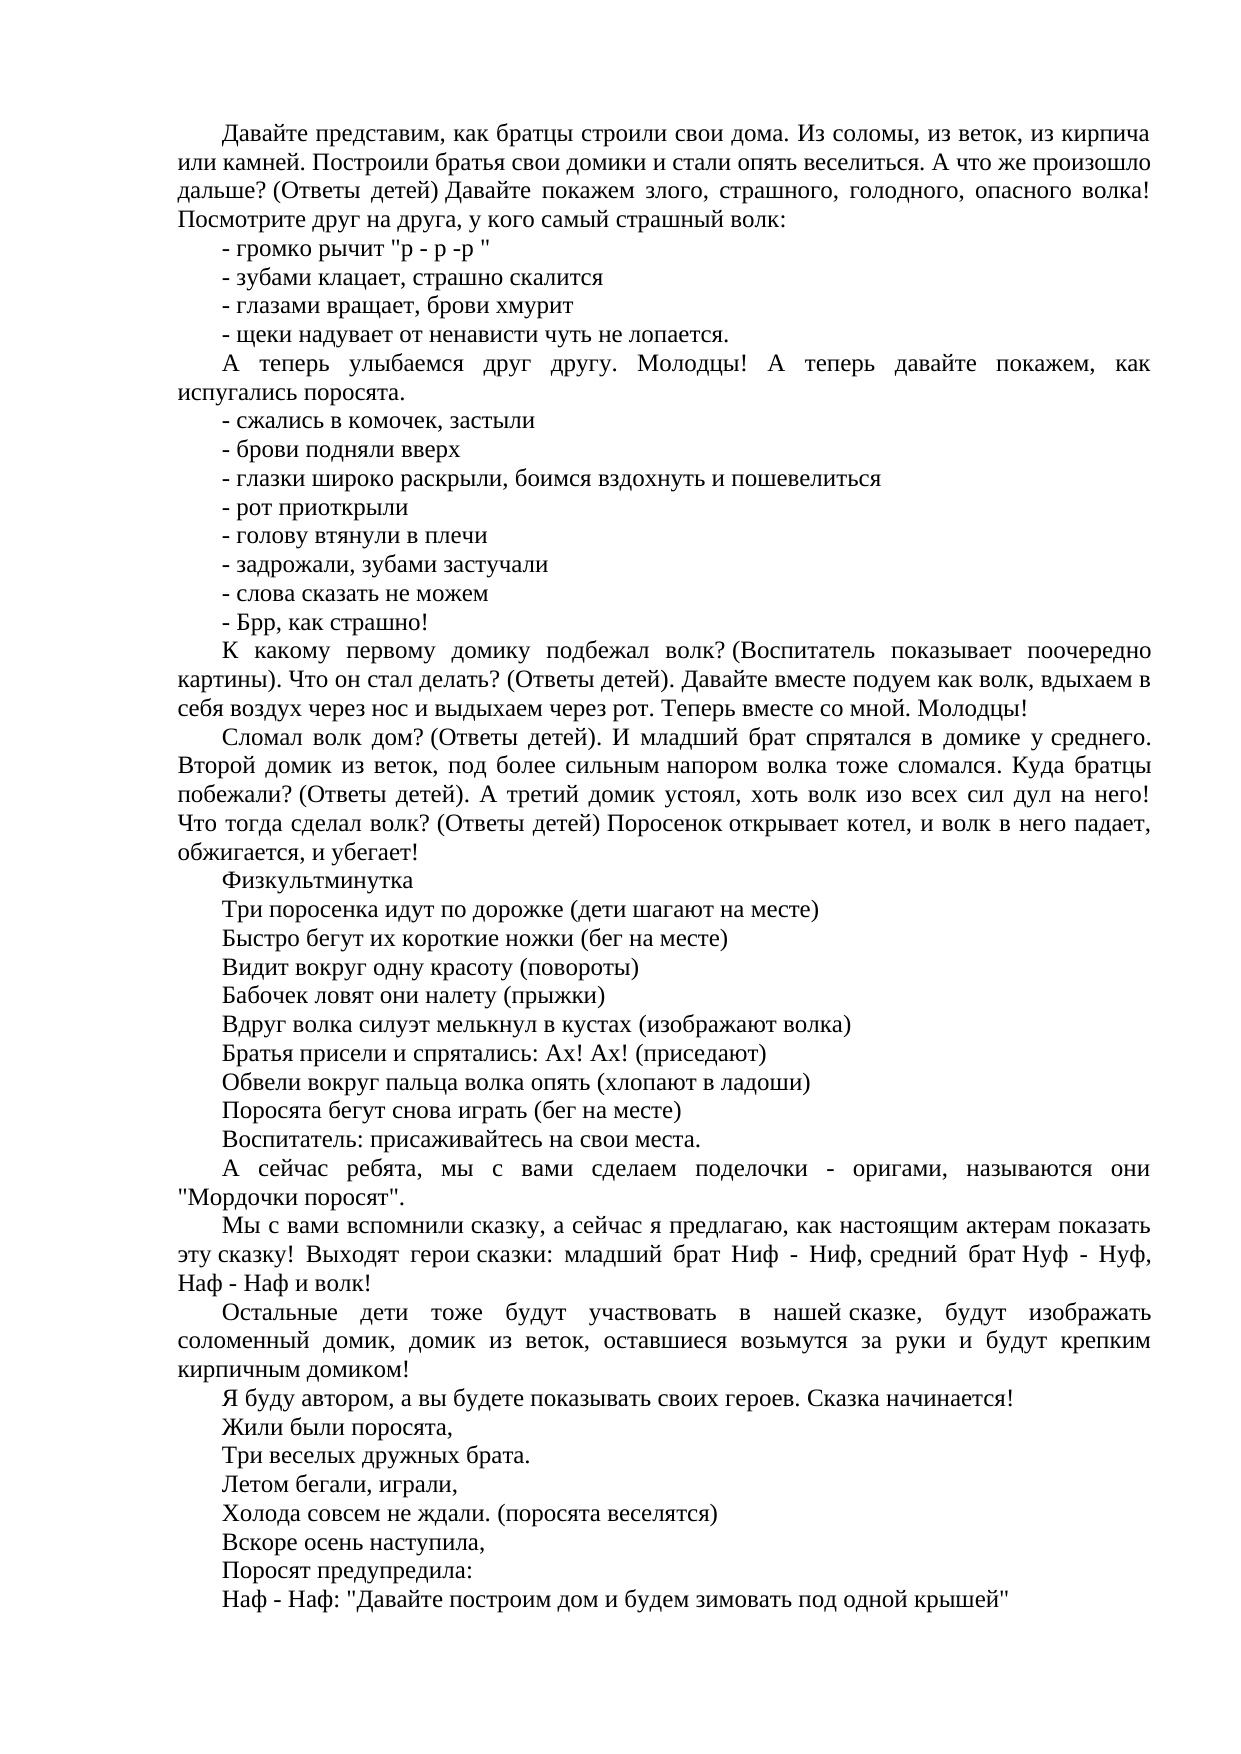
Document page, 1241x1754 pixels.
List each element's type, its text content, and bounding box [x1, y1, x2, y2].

text - рот приоткрыли [177, 492, 1152, 521]
text Поросята бегут снова играть (бег на месте) [177, 1096, 1152, 1124]
text А теперь улыбаемся друг другу. Молодцы! А теперь давайте покажем, как испугались поросята. [177, 348, 1152, 406]
text - глазки широко раскрыли, боимся вздохнуть и пошевелиться [177, 463, 1152, 492]
text - слова сказать не можем [177, 578, 1152, 607]
text - щеки надувает от ненависти чуть не лопается. [177, 319, 1152, 348]
text - зубами клацает, страшно скалится [177, 262, 1152, 291]
text Остальные дети тоже будут участвовать в нашей сказке, будут изображать соломенный домик, домик из веток, оставшиеся возьмутся за руки и будут крепким кирпичным домиком! [177, 1297, 1152, 1383]
text Холода совсем не ждали. (поросята веселятся) [177, 1498, 1152, 1527]
text А сейчас ребята, мы с вами сделаем поделочки - оригами, называются они "Мордочки поросят". [177, 1153, 1152, 1211]
text Поросят предупредила: [177, 1556, 1152, 1584]
text Давайте представим, как братцы строили свои дома. Из соломы, из веток, из кирпича или камней. Построили братья свои домики и стали опять веселиться. А что же произошло дальше? (Ответы детей) Давайте покажем злого, страшного, голодного, опасного волка! Посмотрите друг на друга, у кого самый страшный волк: [177, 118, 1152, 233]
text - брови подняли вверх [177, 434, 1152, 463]
text Вдруг волка силуэт мелькнул в кустах (изображают волка) [177, 1009, 1152, 1038]
text Братья присели и спрятались: Ах! Ах! (приседают) [177, 1038, 1152, 1067]
text Сломал волк дом? (Ответы детей). И младший брат спрятался в домике у среднего. Второй домик из веток, под более сильным напором волка тоже сломался. Куда братцы побежали? (Ответы детей). А третий домик устоял, хоть волк изо всех сил дул на него! Что тогда сделал волк? (Ответы детей) Поросенок открывает котел, и волк в него падает, обжигается, и убегает! [177, 722, 1152, 866]
text Видит вокруг одну красоту (повороты) [177, 952, 1152, 981]
text Летом бегали, играли, [177, 1469, 1152, 1498]
text Воспитатель: присаживайтесь на свои места. [177, 1124, 1152, 1153]
text Обвели вокруг пальца волка опять (хлопают в ладоши) [177, 1067, 1152, 1096]
text Три поросенка идут по дорожке (дети шагают на месте) [177, 894, 1152, 923]
text Я буду автором, а вы будете показывать своих героев. Сказка начинается! [177, 1383, 1152, 1412]
text Жили были поросята, [177, 1412, 1152, 1441]
text - голову втянули в плечи [177, 521, 1152, 549]
text Три веселых дружных брата. [177, 1441, 1152, 1469]
text Бабочек ловят они налету (прыжки) [177, 981, 1152, 1009]
text - глазами вращает, брови хмурит [177, 291, 1152, 319]
text - сжались в комочек, застыли [177, 406, 1152, 434]
text Физкультминутка [177, 866, 1152, 894]
text Вскоре осень наступила, [177, 1527, 1152, 1556]
text - громко рычит "р - р -р " [177, 233, 1152, 262]
text - задрожали, зубами застучали [177, 549, 1152, 578]
text К какому первому домику подбежал волк? (Воспитатель показывает поочередно картины). Что он стал делать? (Ответы детей). Давайте вместе подуем как волк, вдыхаем в себя воздух через нос и выдыхаем через рот. Теперь вместе со мной. Молодцы! [177, 636, 1152, 722]
text - Брр, как страшно! [177, 607, 1152, 636]
text Наф - Наф: "Давайте построим дом и будем зимовать под одной крышей" [177, 1584, 1152, 1613]
text Мы с вами вспомнили сказку, а сейчас я предлагаю, как настоящим актерам показать эту сказку! Выходят герои сказки: младший брат Ниф - Ниф, средний брат Нуф - Нуф, Наф - Наф и волк! [177, 1211, 1152, 1297]
text Быстро бегут их короткие ножки (бег на месте) [177, 923, 1152, 952]
